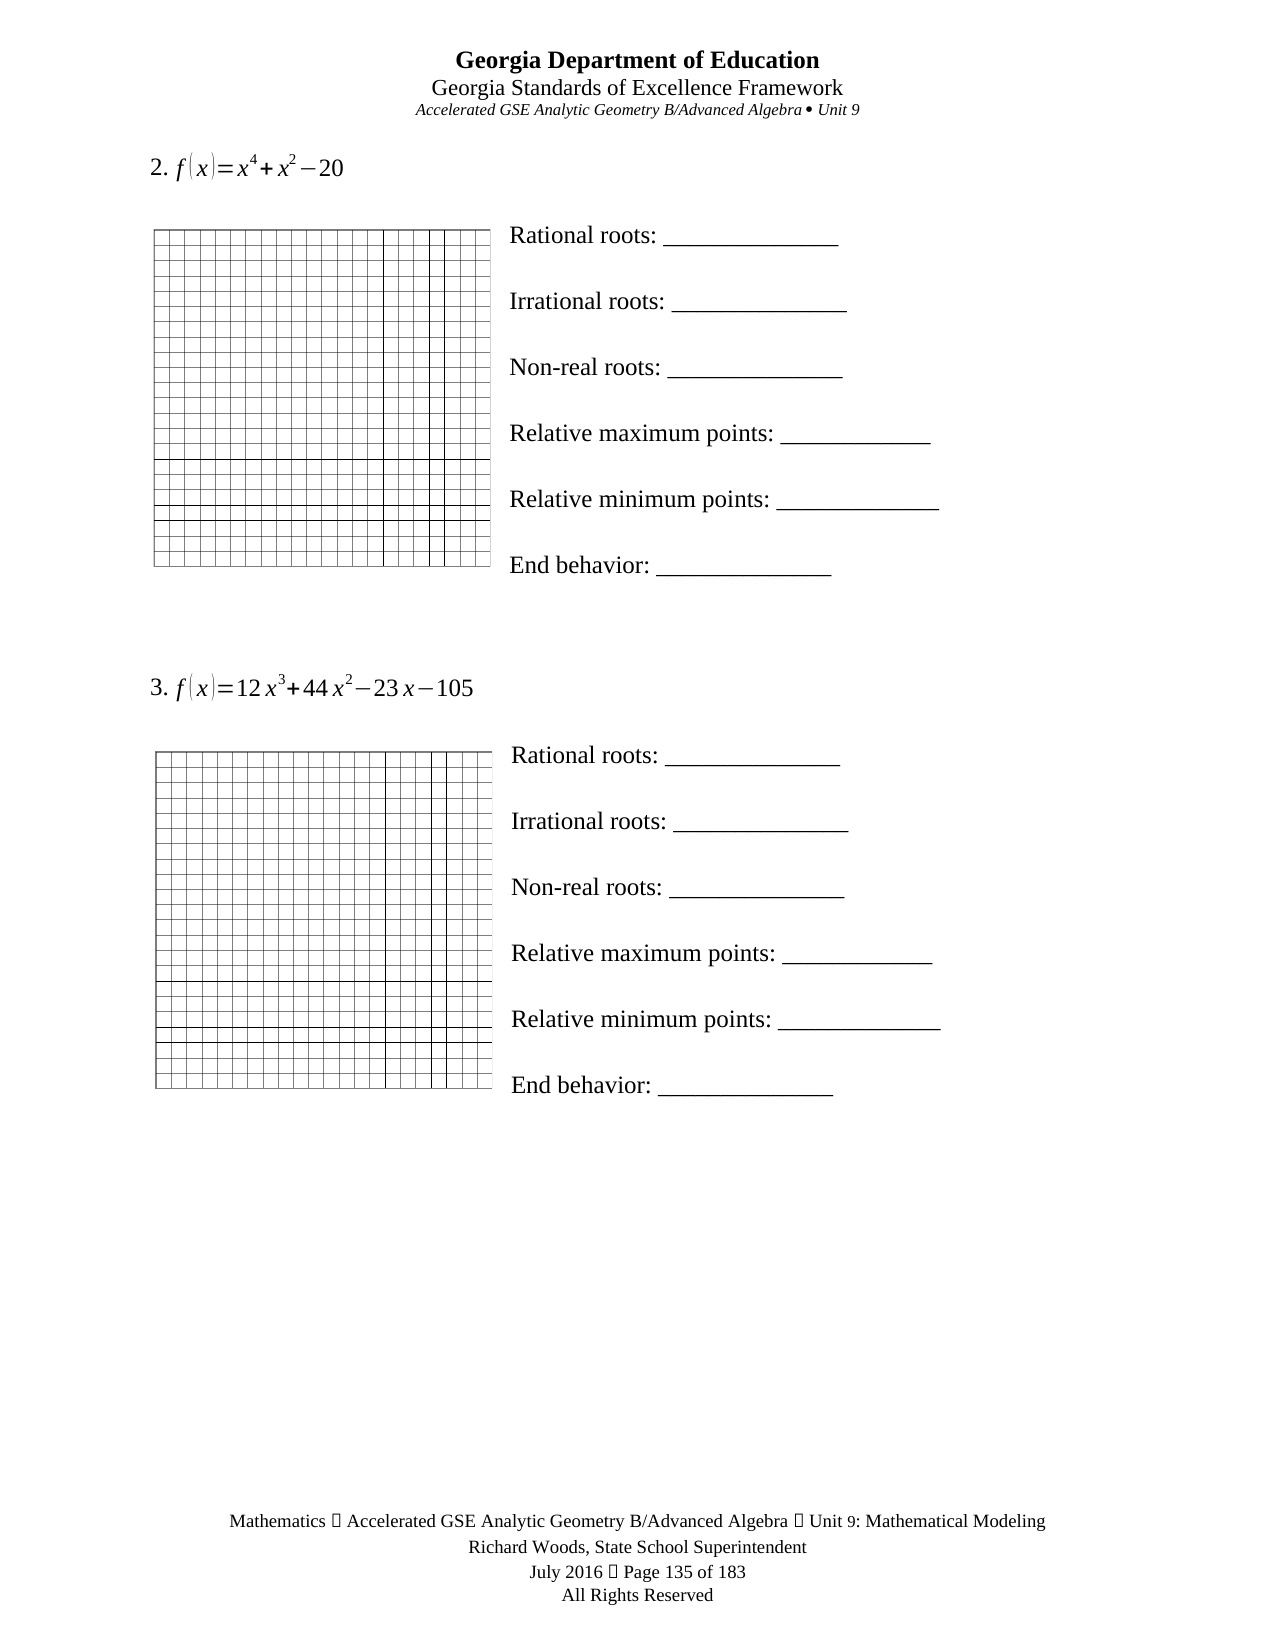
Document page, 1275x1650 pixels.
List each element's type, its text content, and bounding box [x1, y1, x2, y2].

text Non-real roots: ______________ [493, 872, 1125, 901]
text Relative minimum points: _____________ [493, 1004, 1125, 1033]
text End behavior: ______________ [150, 550, 1125, 579]
text Non-real roots: ______________ [491, 352, 1125, 381]
picture [155, 751, 493, 1089]
text Rational roots: ______________ [150, 740, 1125, 769]
text Relative maximum points: ____________ [491, 418, 1125, 447]
picture [153, 229, 491, 567]
text Irrational roots: ______________ [493, 806, 1125, 835]
text 2. [150, 150, 1125, 183]
text Relative maximum points: ____________ [493, 938, 1125, 967]
text Rational roots: ______________ [150, 220, 1125, 249]
text Irrational roots: ______________ [491, 286, 1125, 315]
text Relative minimum points: _____________ [491, 484, 1125, 513]
text 3. [150, 670, 1125, 703]
text End behavior: ______________ [150, 1070, 1125, 1099]
